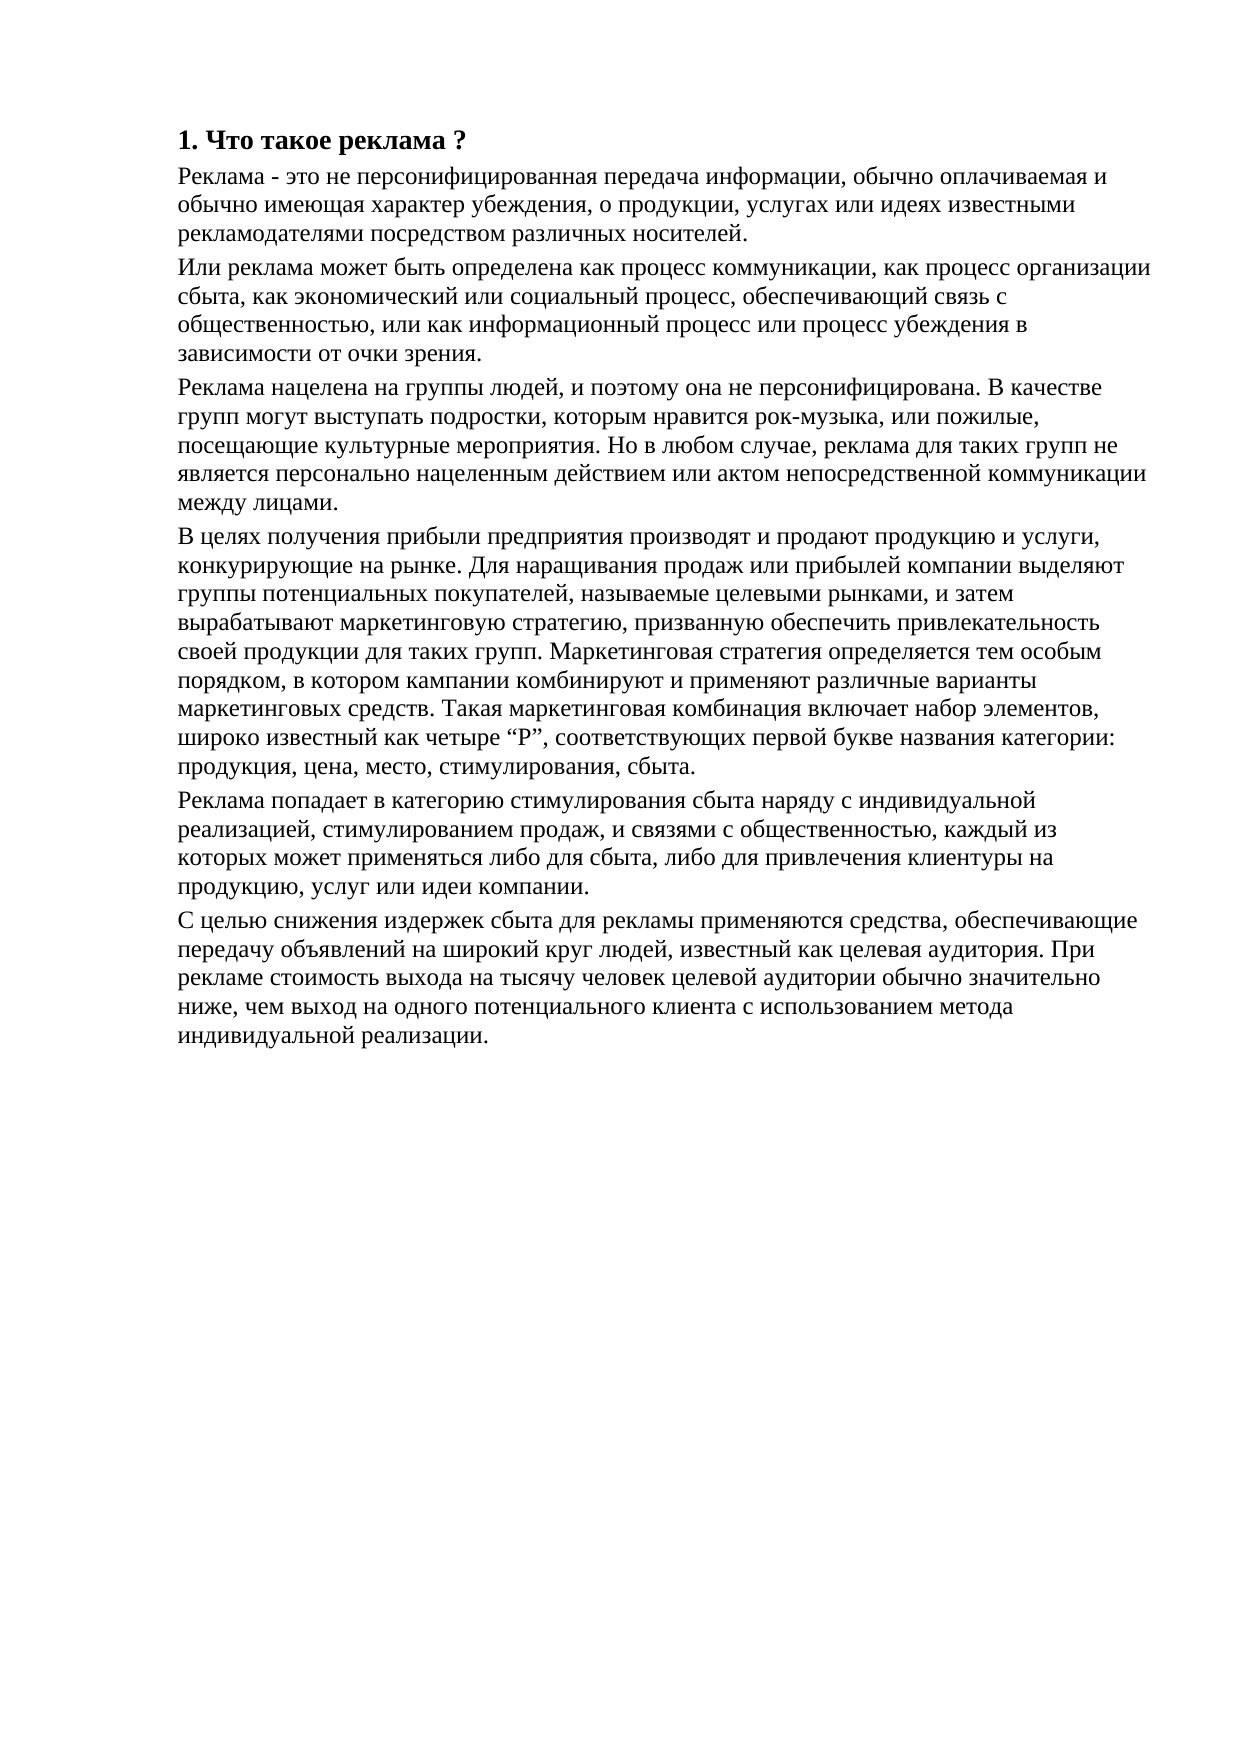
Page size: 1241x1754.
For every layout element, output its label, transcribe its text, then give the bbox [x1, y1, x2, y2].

text Реклама - это не персонифицированная передача информации, обычно оплачиваемая и обычно имеющая характер убеждения, о продукции, услугах или идеях известными рекламодателями посредством различных носителей. [177, 161, 1152, 247]
text С целью снижения издержек сбыта для рекламы применяются средства, обеспечивающие передачу объявлений на широкий круг людей, известный как целевая аудитория. При рекламе стоимость выхода на тысячу человек целевой аудитории обычно значительно ниже, чем выход на одного потенциального клиента с использованием метода индивидуальной реализации. [177, 905, 1152, 1049]
text Реклама нацелена на группы людей, и поэтому она не персонифицирована. В качестве групп могут выступать подростки, которым нравится рок-музыка, или пожилые, посещающие культурные мероприятия. Но в любом случае, реклама для таких групп не является персонально нацеленным действием или актом непосредственной коммуникации между лицами. [177, 372, 1152, 516]
subtitle 1. Что такое реклама ? [177, 123, 1152, 156]
text В целях получения прибыли предприятия производят и продают продукцию и услуги, конкурирующие на рынке. Для наращивания продаж или прибылей компании выделяют группы потенциальных покупателей, называемые целевыми рынками, и затем вырабатывают маркетинговую стратегию, призванную обеспечить привлекательность своей продукции для таких групп. Маркетинговая стратегия определяется тем особым порядком, в котором кампании комбинируют и применяют различные варианты маркетинговых средств. Такая маркетинговая комбинация включает набор элементов, широко известный как четыре “Р”, соответствующих первой букве названия категории: продукция, цена, место, стимулирования, сбыта. [177, 521, 1152, 780]
text Реклама попадает в категорию стимулирования сбыта наряду с индивидуальной реализацией, стимулированием продаж, и связями с общественностью, каждый из которых может применяться либо для сбыта, либо для привлечения клиентуры на продукцию, услуг или идеи компании. [177, 785, 1152, 900]
text Или реклама может быть определена как процесс коммуникации, как процесс организации сбыта, как экономический или социальный процесс, обеспечивающий связь с общественностью, или как информационный процесс или процесс убеждения в зависимости от очки зрения. [177, 252, 1152, 367]
